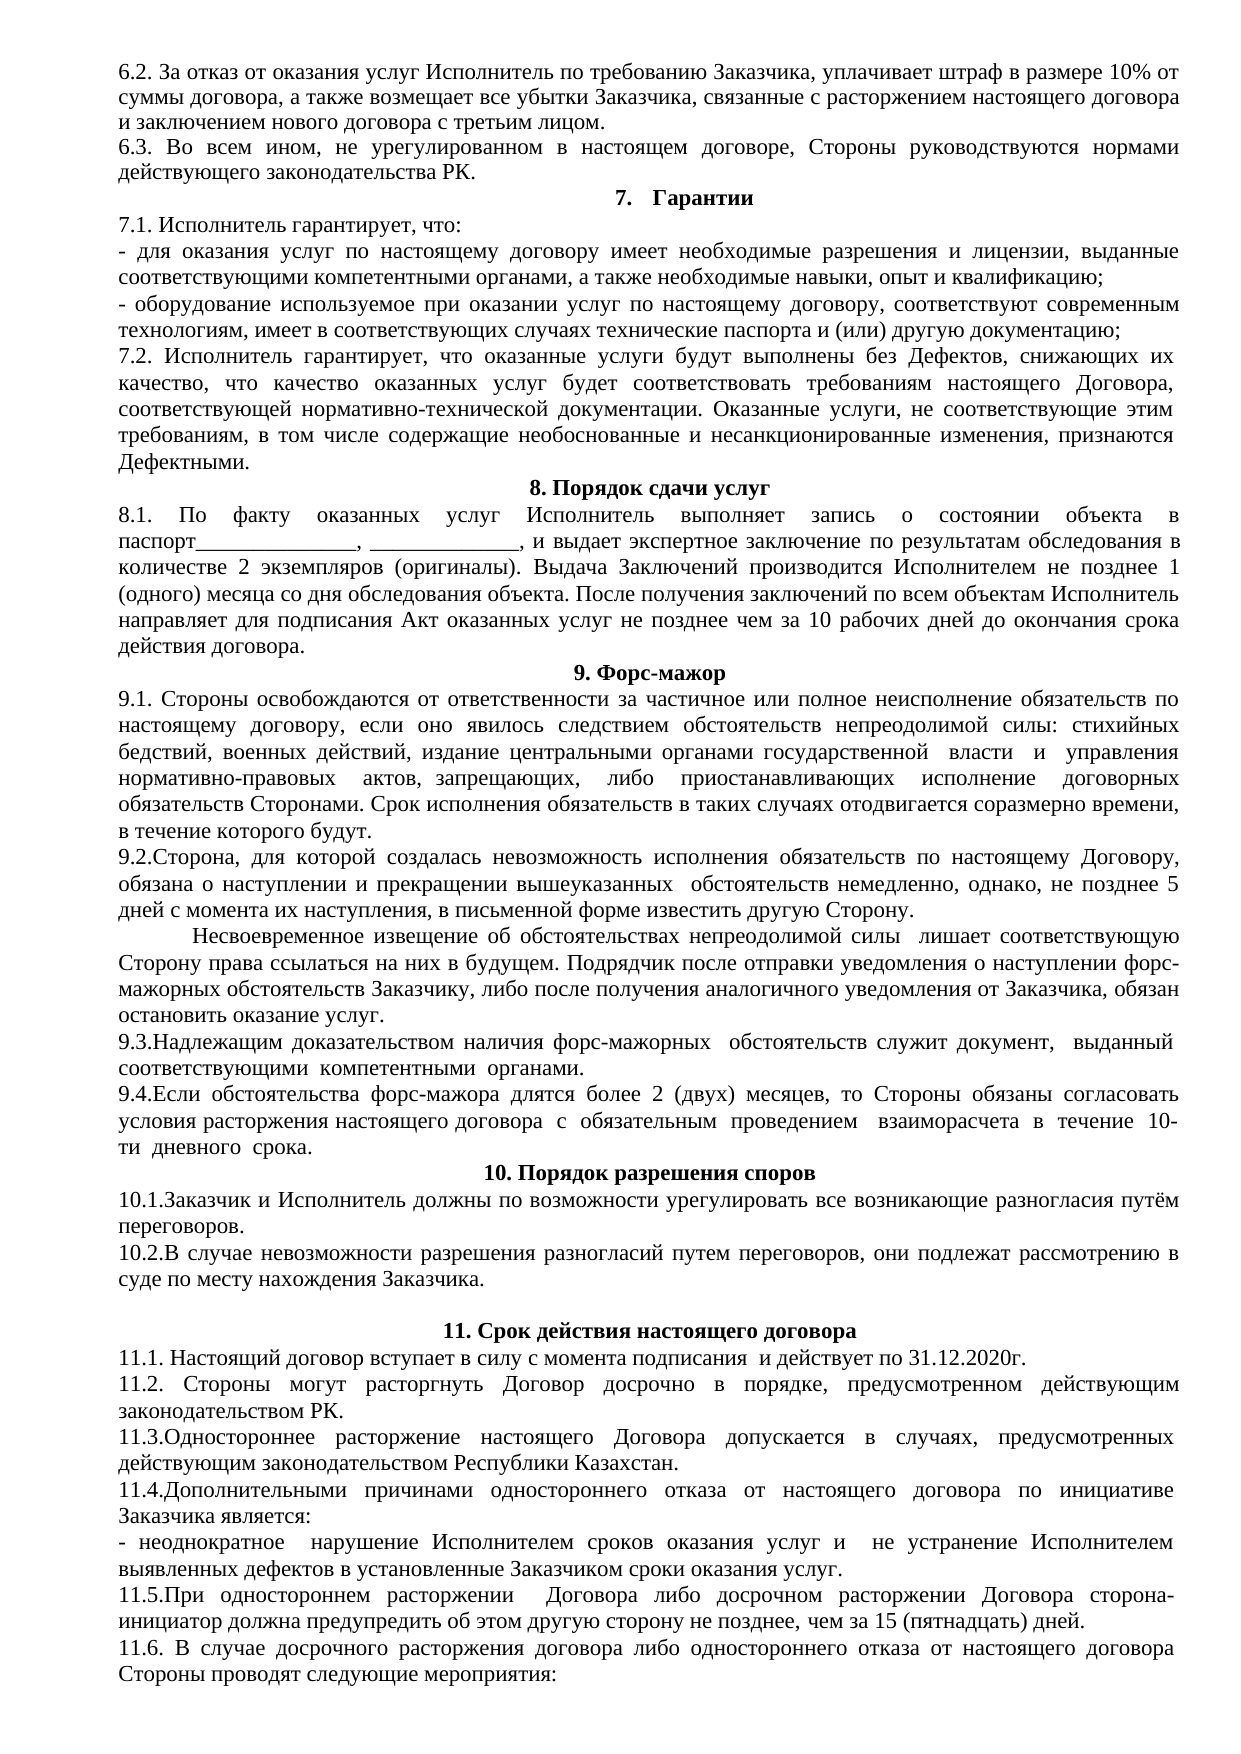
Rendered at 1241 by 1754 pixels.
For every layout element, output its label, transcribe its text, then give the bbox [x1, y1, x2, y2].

text 8.1. По факту оказанных услуг Исполнитель выполняет запись о состоянии объекта в паспорт______________, _____________, и выдает экспертное заключение по результатам обследования в количестве 2 экземпляров (оригиналы). Выдача Заключений производится Исполнителем не позднее 1 (одного) месяца со дня обследования объекта. После получения заключений по всем объектам Исполнитель направляет для подписания Акт оказанных услуг не позднее чем за 10 рабочих дней до окончания срока действия договора. [118, 501, 1181, 659]
text 9.4.Если обстоятельства форс-мажора длятся более 2 (двух) месяцев, то Стороны обязаны согласовать условия расторжения настоящего договора с обязательным проведением взаиморасчета в течение 10-ти дневного срока. [118, 1080, 1181, 1159]
text 9.1. Стороны освобождаются от ответственности за частичное или полное неисполнение обязательств по настоящему договору, если оно явилось следствием обстоятельств непреодолимой силы: стихийных бедствий, военных действий, издание центральными органами государственной власти и управления нормативно-правовых актов, запрещающих, либо приостанавливающих исполнение договорных обязательств Сторонами. Срок исполнения обязательств в таких случаях отодвигается соразмерно времени, в течение которого будут. [118, 685, 1181, 843]
text 11.3.Одностороннее расторжение настоящего Договора допускается в случаях, предусмотренных действующим законодательством Республики Казахстан. [118, 1423, 1175, 1476]
text 6.3. Во всем ином, не урегулированном в настоящем договоре, Стороны руководствуются нормами действующего законодательства РК. [118, 134, 1181, 184]
text 8. Порядок сдачи услуг [118, 474, 1181, 501]
text - оборудование используемое при оказании услуг по настоящему договору, соответствуют современным технологиям, имеет в соответствующих случаях технические паспорта и (или) другую документацию; [118, 290, 1181, 342]
text 11.5.При одностороннем расторжении Договора либо досрочном расторжении Договора сторона-инициатор должна предупредить об этом другую сторону не позднее, чем за 15 (пятнадцать) дней. [118, 1581, 1175, 1634]
text 11. Срок действия настоящего договора [118, 1318, 1181, 1344]
text 6.2. За отказ от оказания услуг Исполнитель по требованию Заказчика, уплачивает штраф в размере 10% от суммы договора, а также возмещает все убытки Заказчика, связанные с расторжением настоящего договора и заключением нового договора с третьим лицом. [118, 59, 1181, 134]
text 10. Порядок разрешения споров [118, 1159, 1181, 1186]
text 10.2.В случае невозможности разрешения разногласий путем переговоров, они подлежат рассмотрению в суде по месту нахождения Заказчика. [118, 1238, 1181, 1291]
text 9.3.Надлежащим доказательством наличия форс-мажорных обстоятельств служит документ, выданный соответствующими компетентными органами. [118, 1028, 1175, 1080]
list Гарантии [193, 184, 1175, 211]
text 11.2. Стороны могут расторгнуть Договор досрочно в порядке, предусмотренном действующим законодательством РК. [118, 1370, 1181, 1423]
text 11.1. Настоящий договор вступает в силу с момента подписания и действует по 31.12.2020г. [118, 1344, 1181, 1370]
text 11.6. В случае досрочного расторжения договора либо одностороннего отказа от настоящего договора Стороны проводят следующие мероприятия: [118, 1634, 1175, 1687]
text 11.4.Дополнительными причинами одностороннего отказа от настоящего договора по инициативе Заказчика является: [118, 1476, 1175, 1528]
text 9.2.Сторона, для которой создалась невозможность исполнения обязательств по настоящему Договору, обязана о наступлении и прекращении вышеуказанных обстоятельств немедленно, однако, не позднее 5 дней с момента их наступления, в письменной форме известить другую Сторону. [118, 843, 1181, 922]
text Несвоевременное извещение об обстоятельствах непреодолимой силы лишает соответствующую Сторону права ссылаться на них в будущем. Подрядчик после отправки уведомления о наступлении форс-мажорных обстоятельств Заказчику, либо после получения аналогичного уведомления от Заказчика, обязан остановить оказание услуг. [118, 922, 1181, 1028]
text 7.1. Исполнитель гарантирует, что: [118, 211, 1175, 237]
text 9. Форс-мажор [118, 659, 1181, 685]
text 10.1.Заказчик и Исполнитель должны по возможности урегулировать все возникающие разногласия путём переговоров. [118, 1186, 1181, 1238]
text - для оказания услуг по настоящему договору имеет необходимые разрешения и лицензии, выданные соответствующими компетентными органами, а также необходимые навыки, опыт и квалификацию; [118, 237, 1181, 290]
text 7.2. Исполнитель гарантирует, что оказанные услуги будут выполнены без Дефектов, снижающих их качество, что качество оказанных услуг будет соответствовать требованиям настоящего Договора, соответствующей нормативно-технической документации. Оказанные услуги, не соответствующие этим требованиям, в том числе содержащие необоснованные и несанкционированные изменения, признаются Дефектными. [118, 342, 1175, 474]
text - неоднократное нарушение Исполнителем сроков оказания услуг и не устранение Исполнителем выявленных дефектов в установленные Заказчиком сроки оказания услуг. [118, 1528, 1175, 1581]
